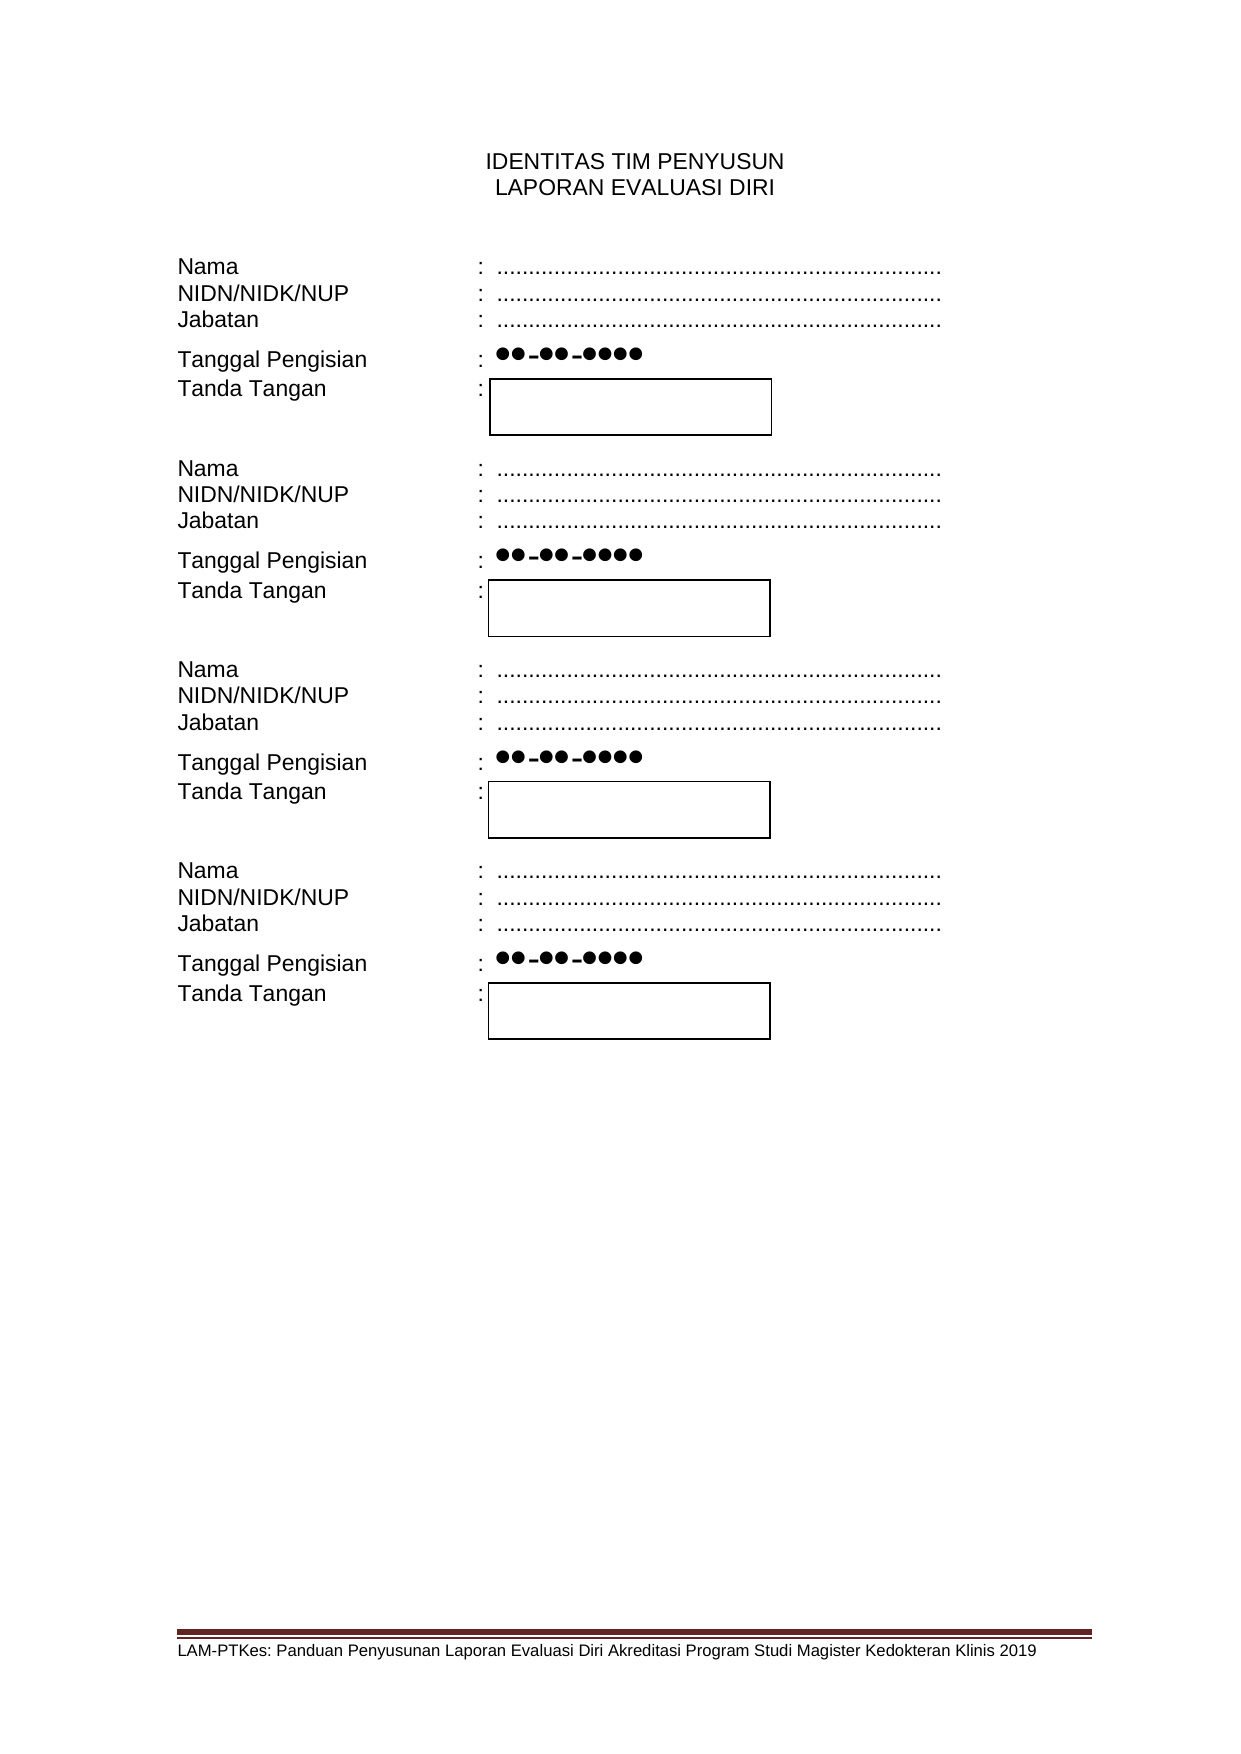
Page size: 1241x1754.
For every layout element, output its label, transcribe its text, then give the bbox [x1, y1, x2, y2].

text Tanggal Pengisian : -- [177, 936, 1092, 979]
text Jabatan : ...................................................................... [177, 306, 1092, 332]
text Nama : ...................................................................... [177, 857, 1092, 883]
text Jabatan : ...................................................................... [177, 910, 1092, 936]
text Tanda Tangan : [177, 577, 1092, 603]
text Tanda Tangan : [177, 375, 1092, 402]
text Jabatan : ...................................................................... [177, 708, 1092, 735]
text Jabatan : ...................................................................... [177, 507, 1092, 533]
text Nama : ...................................................................... [177, 656, 1092, 682]
text NIDN/NIDK/NUP : ...................................................................... [177, 682, 1092, 708]
text Nama : ...................................................................... [177, 253, 1092, 279]
text Tanggal Pengisian : -- [177, 332, 1092, 375]
text Tanggal Pengisian : -- [177, 735, 1092, 778]
text Tanggal Pengisian : -- [177, 533, 1092, 577]
text Tanda Tangan : [177, 979, 1092, 1006]
text Tanda Tangan : [177, 778, 1092, 804]
text Nama : ...................................................................... [177, 454, 1092, 481]
text NIDN/NIDK/NUP : ...................................................................... [177, 883, 1092, 910]
text IDENTITAS TIM PENYUSUN [177, 148, 1092, 174]
text NIDN/NIDK/NUP : ...................................................................... [177, 279, 1092, 306]
text LAPORAN EVALUASI DIRI [177, 174, 1092, 200]
text NIDN/NIDK/NUP : ...................................................................... [177, 481, 1092, 507]
